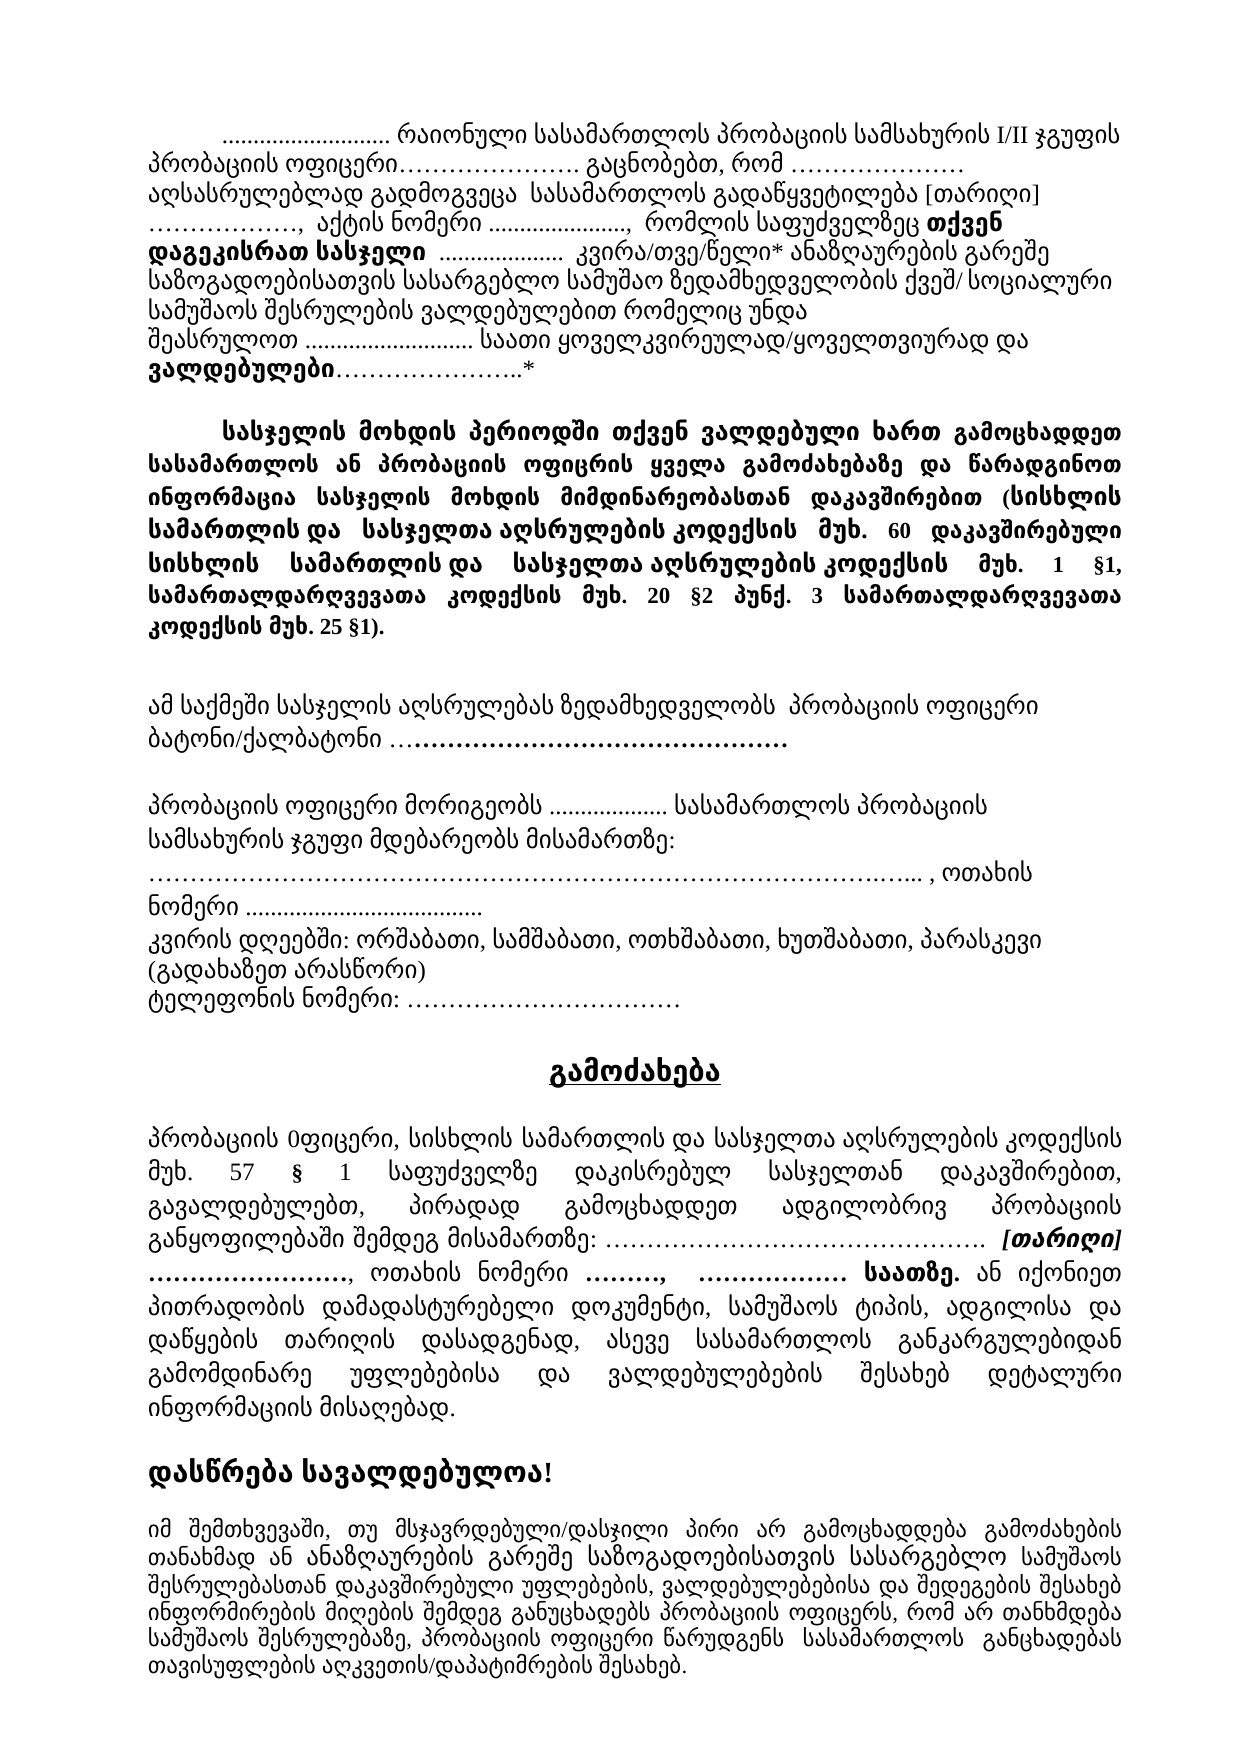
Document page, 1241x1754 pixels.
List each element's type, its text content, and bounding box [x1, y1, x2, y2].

text …………………………………………………………………………….…... , ოთახის ნომერი ...................................... [148, 858, 1122, 921]
text დასწრება სავალდებულოა! [148, 1455, 1122, 1489]
text კვირის დღეებში: ორშაბათი, სამშაბათი, ოთხშაბათი, ხუთშაბათი, პარასკევი (გადახაზეთ არასწორი) [148, 926, 1122, 984]
text იმ შემთხვევაში, თუ მსჯავრდებული/დასჯილი პირი არ გამოცხადდება გამოძახების თანახმად ან ანაზღაურების გარეშე საზოგადოებისათვის სასარგებლო სამუშაოს შესრულებასთან დაკავშირებული უფლებების, ვალდებულებებისა და შედეგების შესახებ ინფორმირების მიღების შემდეგ განუცხადებს პრობაციის ოფიცერს, რომ არ თანხმდება სამუშაოს შესრულებაზე, პრობაციის ოფიცერი წარუდგენს სასამართლოს განცხადებას თავისუფლების აღკვეთის/დაპატიმრების შესახებ. [148, 1516, 1122, 1679]
text სასჯელის მოხდის პერიოდში თქვენ ვალდებული ხართ გამოცხადდეთ სასამართლოს ან პრობაციის ოფიცრის ყველა გამოძახებაზე და წარადგინოთ ინფორმაცია სასჯელის მოხდის მიმდინარეობასთან დაკავშირებით (სისხლის სამართლის და სასჯელთა აღსრულების კოდექსის მუხ. 60 დაკავშირებული სისხლის სამართლის და სასჯელთა აღსრულების კოდექსის მუხ. 1 §1, სამართალდარღვევათა კოდექსის მუხ. 20 §2 პუნქ. 3 სამართალდარღვევათა კოდექსის მუხ. 25 §1). [148, 418, 1122, 640]
text ტელეფონის ნომერი: …………………………… [148, 984, 1122, 1013]
text ........................... რაიონული სასამართლოს პრობაციის სამსახურის I/II ჯგუფის პრობაციის ოფიცერი…………………. გაცნობებთ, რომ …………………აღსასრულებლად გადმოგვეცა სასამართლოს გადაწყვეტილება [თარიღი] ………………, აქტის ნომერი ......................, რომლის საფუძველზეც თქვენ დაგეკისრათ სასჯელი .................... კვირა/თვე/წელი* ანაზღაურების გარეშე საზოგადოებისათვის სასარგებლო სამუშაო ზედამხედველობის ქვეშ/ სოციალური სამუშაოს შესრულების ვალდებულებით რომელიც უნდა შეასრულოთ ........................... საათი ყოველკვირეულად/ყოველთვიურად და ვალდებულები…………………..* [148, 120, 1122, 383]
text ამ საქმეში სასჯელის აღსრულებას ზედამხედველობს პრობაციის ოფიცერი ბატონი/ქალბატონი ………………………………………… [148, 691, 1122, 754]
text პრობაციის ოფიცერი მორიგეობს ................... სასამართლოს პრობაციის სამსახურის ჯგუფი მდებარეობს მისამართზე: [148, 791, 1122, 854]
text გამოძახება [148, 1055, 1122, 1089]
text პრობაციის 0ფიცერი, სისხლის სამართლის და სასჯელთა აღსრულების კოდექსის მუხ. 57 § 1 საფუძველზე დაკისრებულ სასჯელთან დაკავშირებით, გავალდებულებთ, პირადად გამოცხადდეთ ადგილობრივ პრობაციის განყოფილებაში შემდეგ მისამართზე: ………………………………………. [თარიღი] ……………………, ოთახის ნომერი ………, ……………… საათზე. ან იქონიეთ პითრადობის დამადასტურებელი დოკუმენტი, სამუშაოს ტიპის, ადგილისა და დაწყების თარიღის დასადგენად, ასევე სასამართლოს განკარგულებიდან გამომდინარე უფლებებისა და ვალდებულებების შესახებ დეტალური ინფორმაციის მისაღებად. [148, 1124, 1122, 1422]
